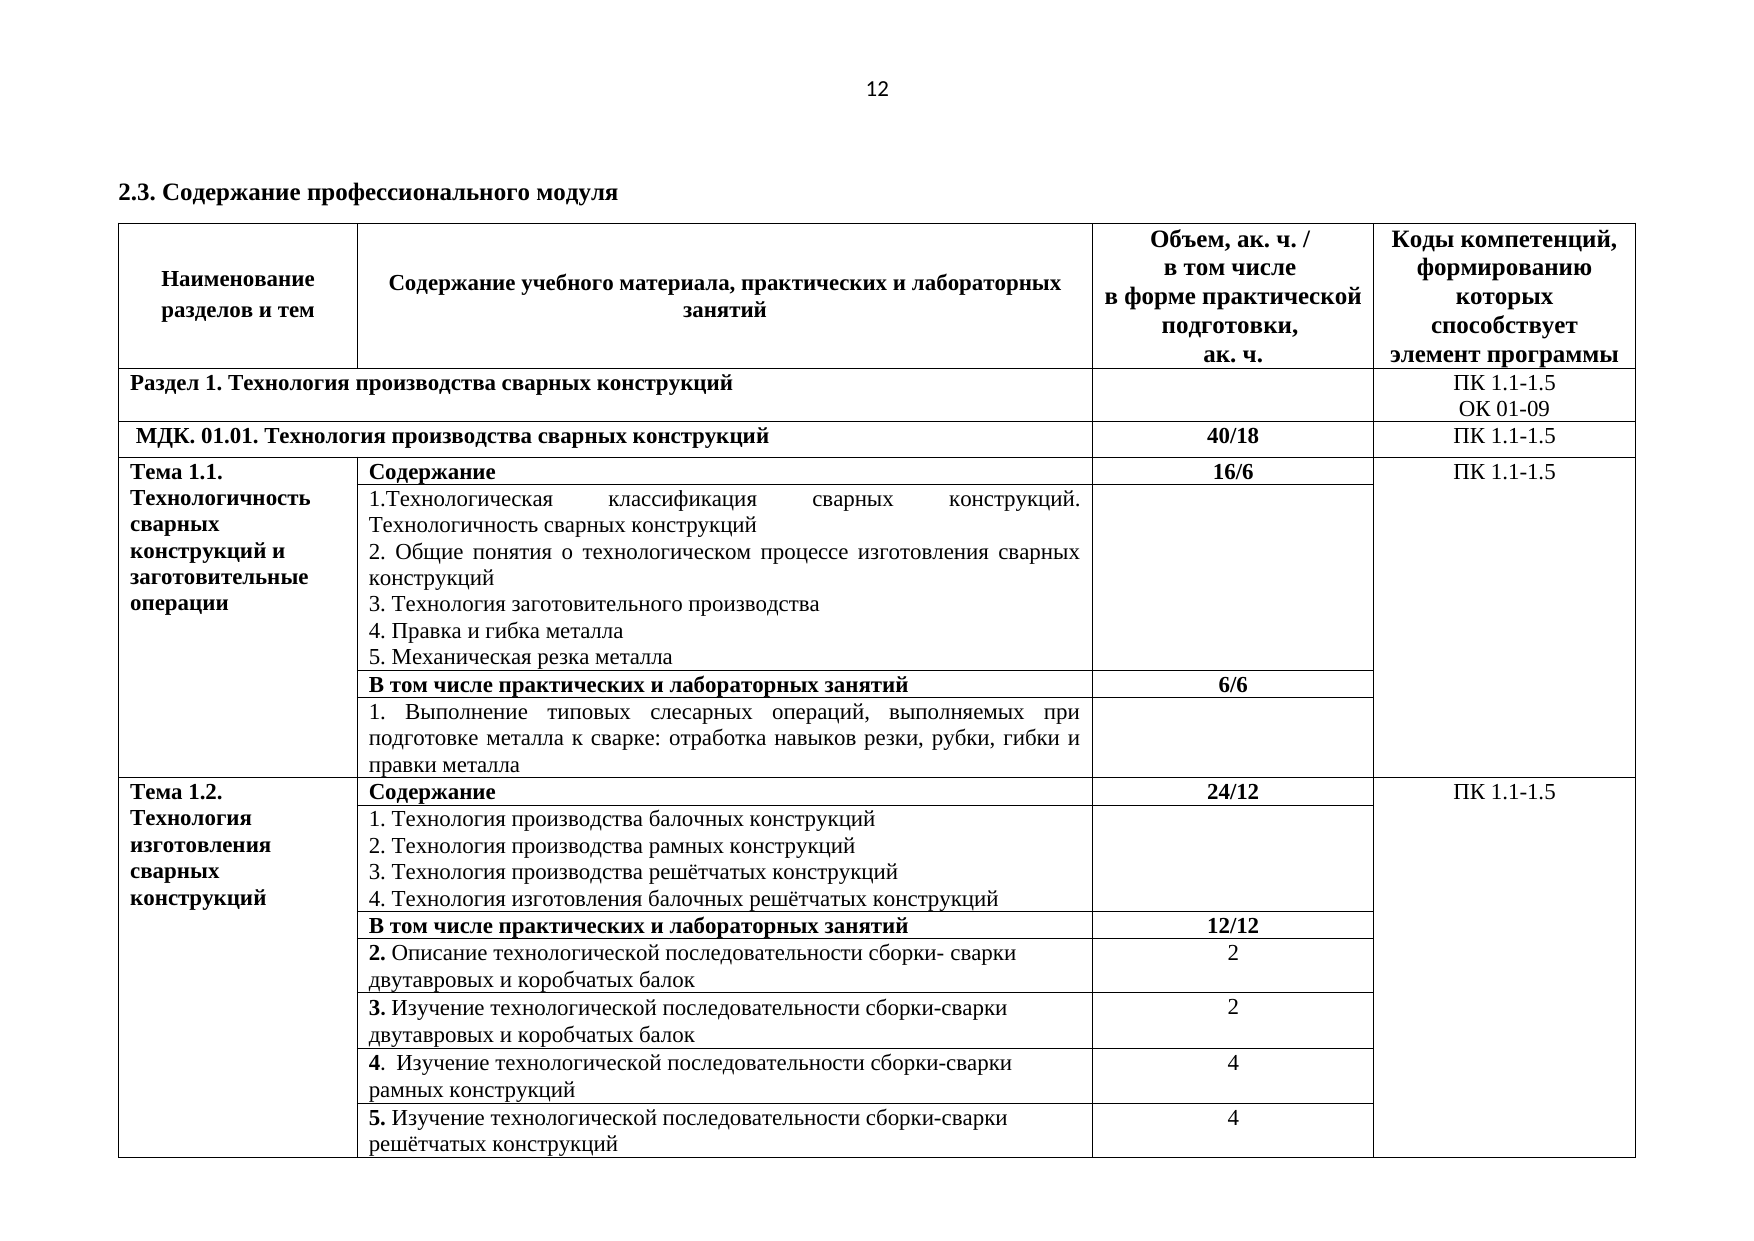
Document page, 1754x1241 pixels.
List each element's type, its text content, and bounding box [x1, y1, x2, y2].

table_cell 1. Технология производства балочных конструкций 2. Технология производства рамных конструкций 3. Технология производства решётчатых конструкций 4. Технология изготовления балочных решётчатых конструкций [358, 806, 1092, 911]
table_cell Тема 1.2. Технология изготовления сварных конструкций [119, 778, 357, 1157]
table_cell 1. Выполнение типовых слесарных операций, выполняемых при подготовке металла к сварке: отработка навыков резки, рубки, гибки и правки металла [358, 698, 1092, 777]
table_cell ПК 1.1-1.5 [1374, 458, 1635, 777]
table_cell В том числе практических и лабораторных занятий [358, 671, 1092, 697]
table_cell 40/18 [1093, 422, 1373, 457]
text 2.3. Содержание профессионального модуля [118, 177, 1636, 206]
table_cell 6/6 [1093, 671, 1373, 697]
table_cell [1093, 369, 1373, 421]
table_cell 16/6 [1093, 458, 1373, 484]
table_header Коды компетенций, формированию которых способствует элемент программы [1374, 224, 1635, 367]
table_cell Содержание [358, 458, 1092, 484]
table_cell В том числе практических и лабораторных занятий [358, 912, 1092, 938]
table_cell [1093, 485, 1373, 669]
table_cell 12/12 [1093, 912, 1373, 938]
table_cell ПК 1.1-1.5 [1374, 422, 1635, 457]
table_cell 2 [1093, 939, 1373, 992]
table_cell [1093, 806, 1373, 911]
table_cell Раздел 1. Технология производства сварных конструкций [119, 369, 1092, 421]
table_cell 5. Изучение технологической последовательности сборки-сварки решётчатых конструкций [358, 1104, 1092, 1157]
table_cell ПК 1.1-1.5 [1374, 778, 1635, 1157]
table_cell МДК. 01.01. Технология производства сварных конструкций [119, 422, 1092, 457]
table_cell ПК 1.1-1.5 ОК 01-09 [1374, 369, 1635, 421]
table_header Наименование разделов и тем [119, 224, 357, 367]
table_cell 24/12 [1093, 778, 1373, 804]
table_cell 3. Изучение технологической последовательности сборки-сварки двутавровых и коробчатых балок [358, 993, 1092, 1047]
table_cell 2. Описание технологической последовательности сборки- сварки двутавровых и коробчатых балок [358, 939, 1092, 992]
table_header Объем, ак. ч. / в том числе в форме практической подготовки, ак. ч. [1093, 224, 1373, 367]
table_cell 4 [1093, 1049, 1373, 1103]
table_cell [1093, 698, 1373, 777]
table_cell 4 [1093, 1104, 1373, 1157]
table_cell Тема 1.1. Технологичность сварных конструкций и заготовительные операции [119, 458, 357, 777]
table_cell 4. Изучение технологической последовательности сборки-сварки рамных конструкций [358, 1049, 1092, 1103]
table_cell 1.Технологическая классификация сварных конструкций. Технологичность сварных конструкций 2. Общие понятия о технологическом процессе изготовления сварных конструкций 3. Технология заготовительного производства 4. Правка и гибка металла 5. Механическая резка металла [358, 485, 1092, 669]
table_cell Содержание [358, 778, 1092, 804]
table_header Содержание учебного материала, практических и лабораторных занятий [358, 224, 1092, 367]
table_cell 2 [1093, 993, 1373, 1047]
